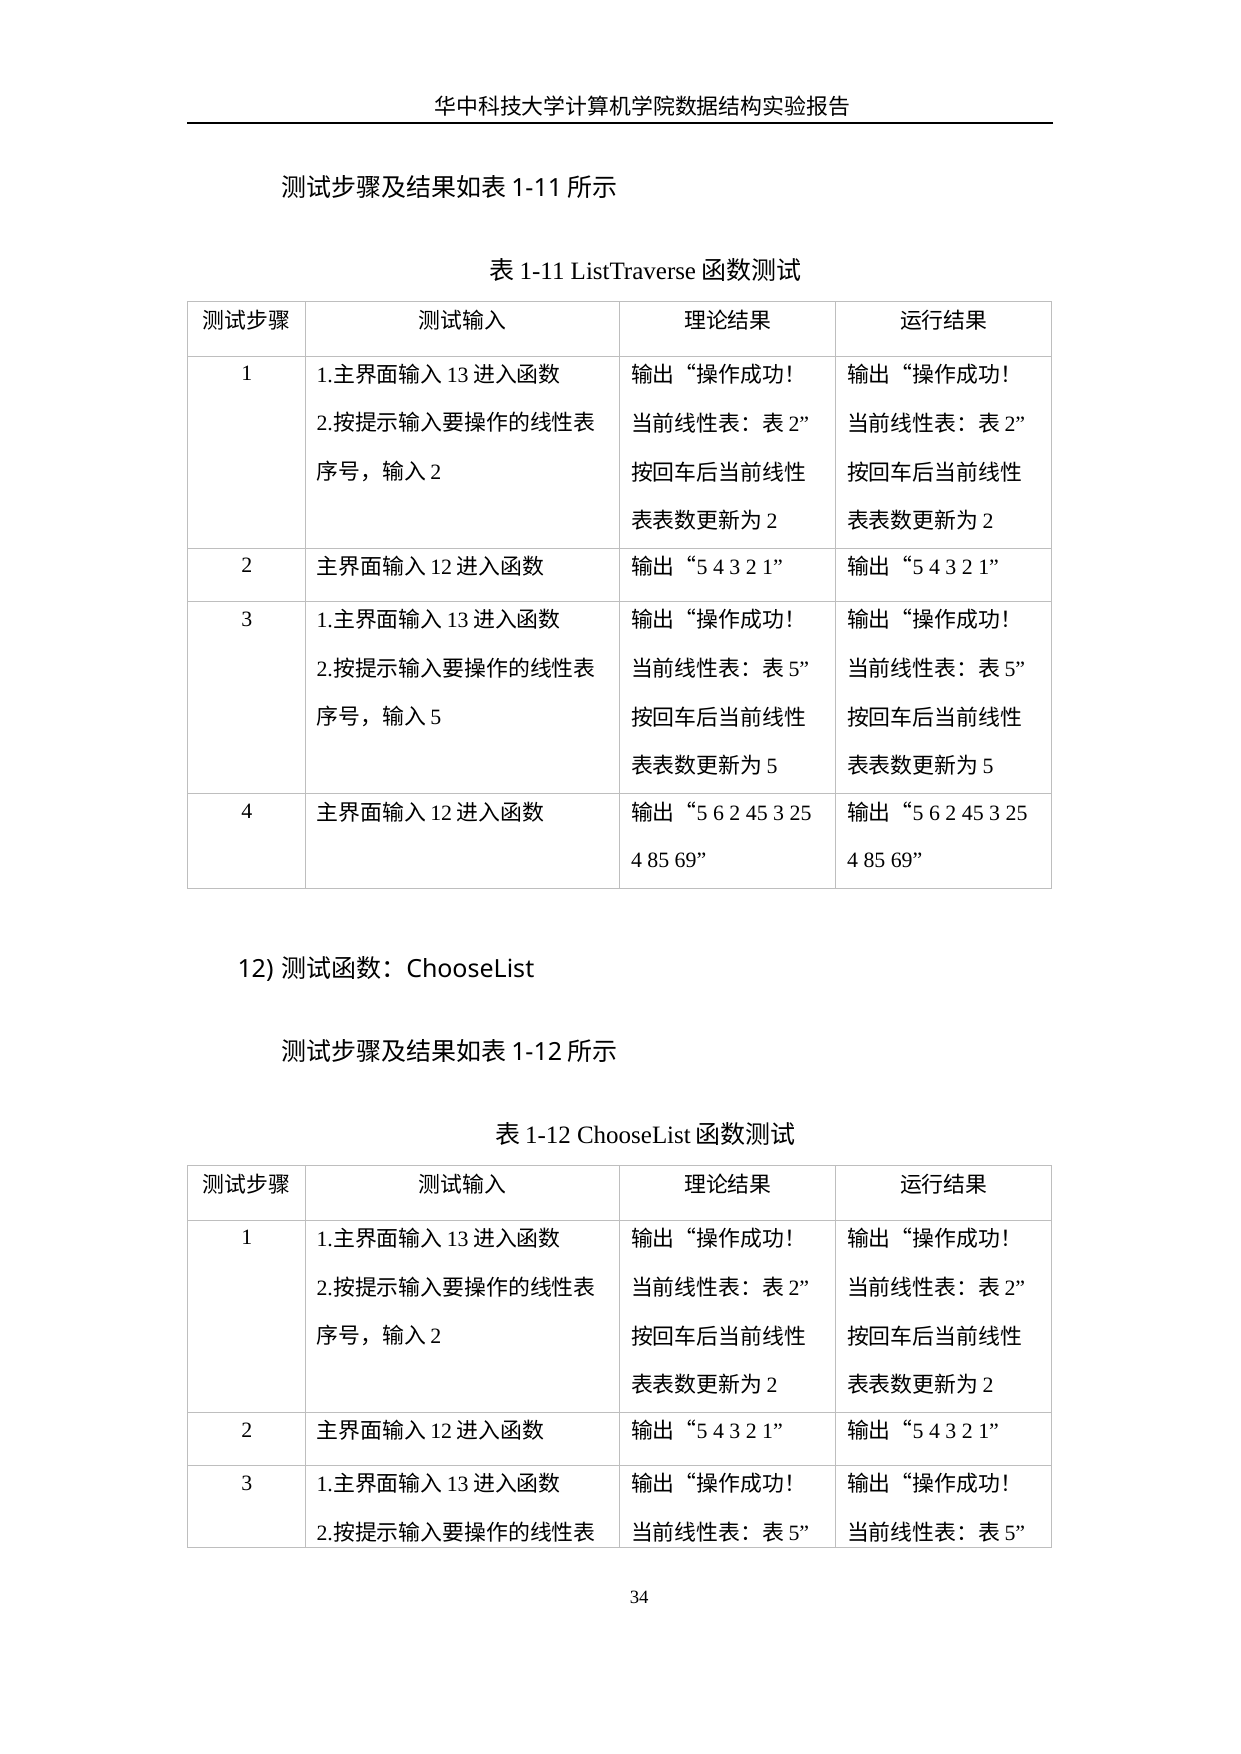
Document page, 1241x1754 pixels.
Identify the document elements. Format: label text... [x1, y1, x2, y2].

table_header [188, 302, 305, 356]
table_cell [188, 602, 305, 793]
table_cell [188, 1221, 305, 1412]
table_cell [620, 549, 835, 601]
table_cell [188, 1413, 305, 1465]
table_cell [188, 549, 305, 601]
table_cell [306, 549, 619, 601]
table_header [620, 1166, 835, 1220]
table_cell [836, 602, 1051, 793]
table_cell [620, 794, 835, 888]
list 测试步骤及结果如表1-12所示 [281, 1017, 1053, 1082]
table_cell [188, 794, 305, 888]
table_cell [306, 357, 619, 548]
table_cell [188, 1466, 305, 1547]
list 测试步骤及结果如表1-11所示 [281, 153, 1053, 218]
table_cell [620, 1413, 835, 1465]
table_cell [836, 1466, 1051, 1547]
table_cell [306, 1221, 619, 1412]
list 测试函数：ChooseList [237, 934, 1053, 999]
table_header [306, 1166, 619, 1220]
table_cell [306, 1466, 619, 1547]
text 表1-11 ListTraverse函数测试 [187, 236, 1053, 301]
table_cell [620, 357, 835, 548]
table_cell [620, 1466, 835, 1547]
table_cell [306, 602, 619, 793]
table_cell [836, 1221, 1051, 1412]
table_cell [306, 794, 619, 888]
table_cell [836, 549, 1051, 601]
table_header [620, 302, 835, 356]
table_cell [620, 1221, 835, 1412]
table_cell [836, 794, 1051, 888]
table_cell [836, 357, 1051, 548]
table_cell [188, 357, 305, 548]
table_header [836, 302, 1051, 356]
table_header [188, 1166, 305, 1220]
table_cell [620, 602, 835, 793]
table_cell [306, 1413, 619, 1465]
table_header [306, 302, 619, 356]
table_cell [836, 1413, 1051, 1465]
text 表1-12 ChooseList函数测试 [187, 1100, 1053, 1165]
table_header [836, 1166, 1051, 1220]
